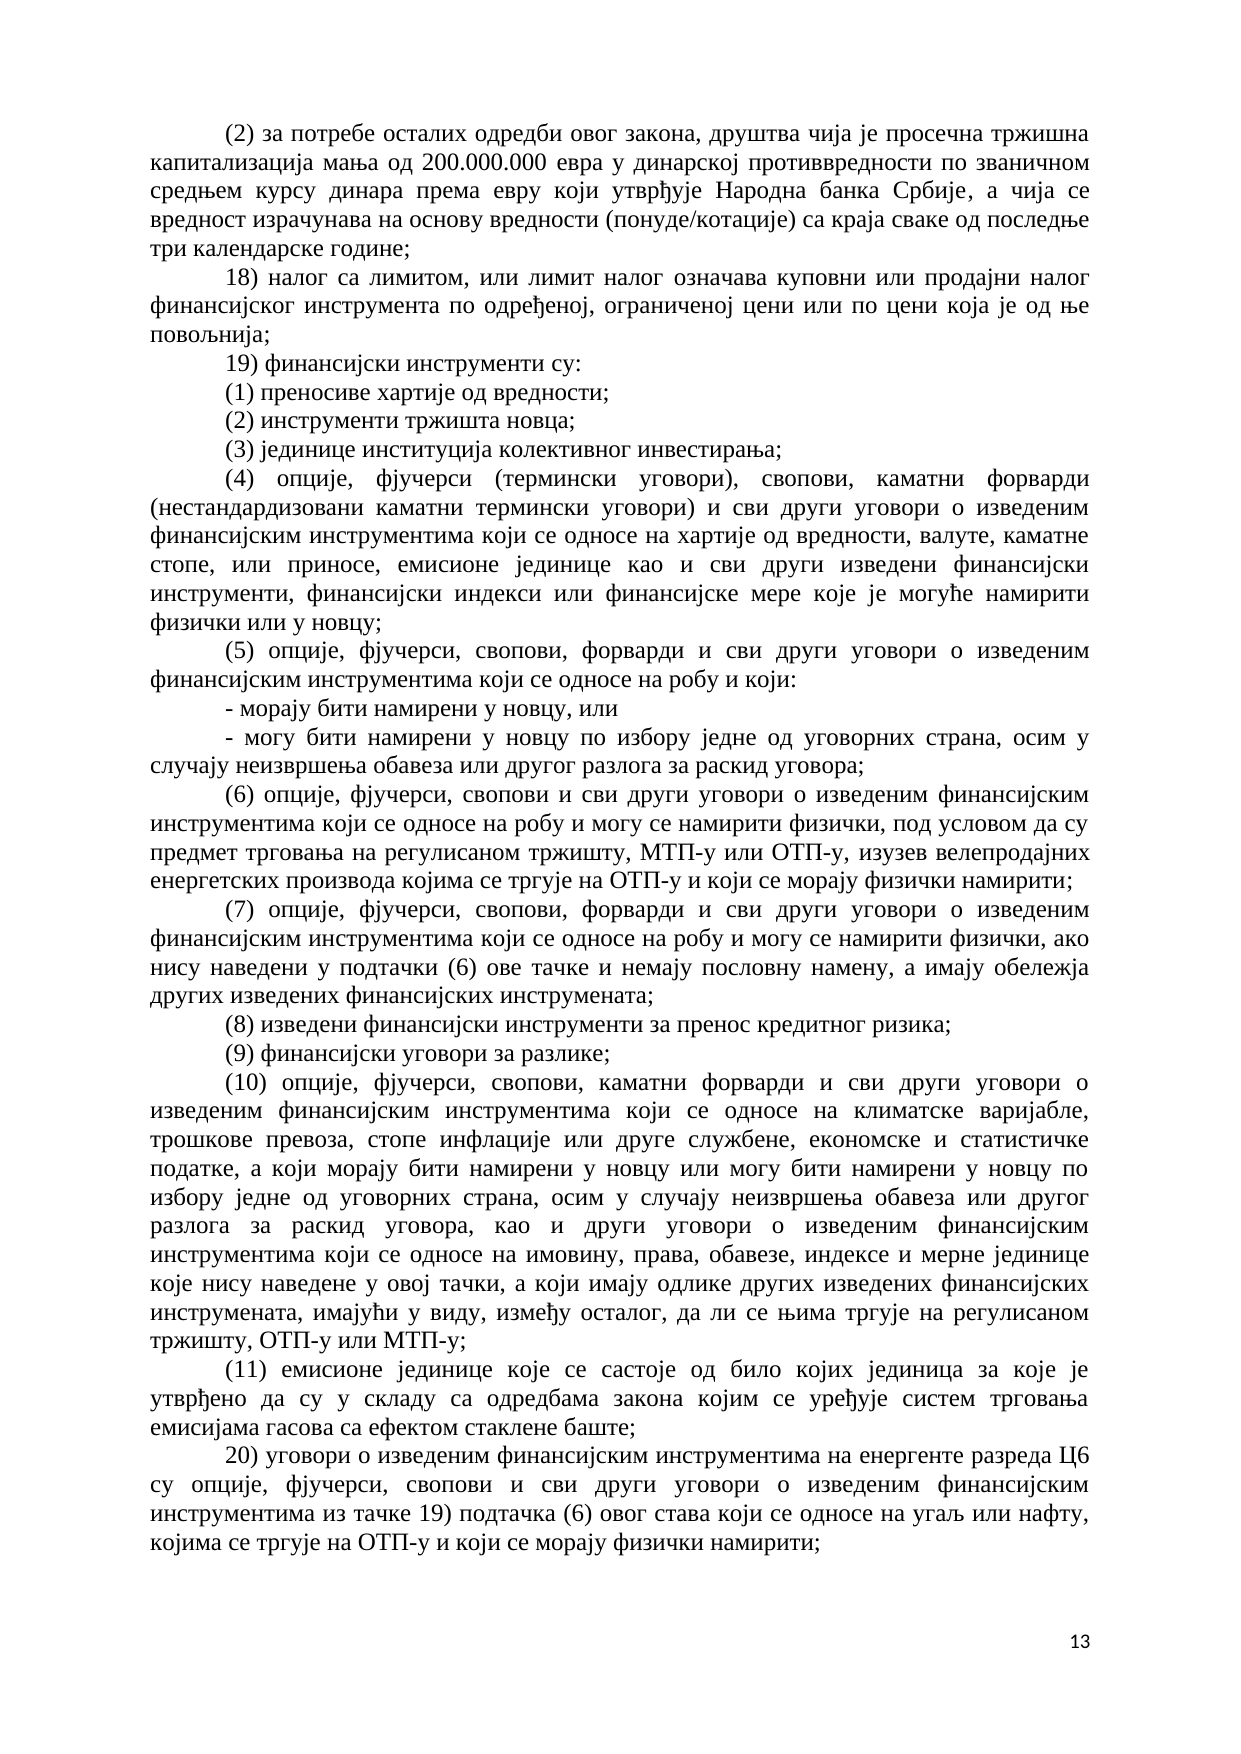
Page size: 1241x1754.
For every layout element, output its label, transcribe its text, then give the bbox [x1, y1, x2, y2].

text (8) изведени финансијски инструменти за пренос кредитног ризика; [150, 1009, 1090, 1038]
text (10) опције, фјучерси, свопови, каматни форварди и сви други уговори о изведеним финансијским инструментима који се односе на климатске варијабле, трошкове превоза, стопе инфлације или друге службене, економске и статистичке податке, а који морају бити намирени у новцу или могу бити намирени у новцу по избору једне од уговорних страна, осим у случају неизвршења обавеза или другог разлога за раскид уговора, као и други уговори о изведеним финансијским инструментима који се односе на имовину, права, обавезе, индексе и мерне јединице које нису наведене у овој тачки, а који имају одлике других изведених финансијских инструмената, имајући у виду, између осталог, да ли се њима тргује на регулисаном тржишту, ОТП-у или МТП-у; [150, 1067, 1090, 1354]
text (7) опције, фјучерси, свопови, форварди и сви други уговори о изведеним финансијским инструментима који се односе на робу и могу се намирити физички, ако нису наведени у подтачки (6) ове тачке и немају пословну намену, а имају обележја других изведених финансијских инструмената; [150, 894, 1090, 1009]
text (1) преносиве хартије од вредности; [150, 377, 1090, 406]
text (9) финансијски уговори за разлике; [150, 1038, 1090, 1067]
text - могу бити намирени у новцу по избору једне од уговорних страна, осим у случају неизвршења обавеза или другог разлога за раскид уговора; [150, 722, 1090, 779]
text 18) налог са лимитом, или лимит налог означава куповни или продајни налог финансијског инструмента по одређеној, ограниченој цени или по цени која је од ње повољнија; [150, 262, 1090, 348]
text (3) јединице институција колективног инвестирања; [150, 434, 1090, 463]
text - морају бити намирени у новцу, или [150, 693, 1090, 722]
text (11) емисионе јединице које се састоје од било којих јединица за које је утврђено да су у складу са одредбама закона којим се уређује систем трговања емисијама гасова са ефектом стаклене баште; [150, 1354, 1090, 1441]
text (4) опције, фјучерси (термински уговори), свопови, каматни форварди (нестандардизовани каматни термински уговори) и сви други уговори о изведеним финансијским инструментима који се односе на хартије од вредности, валуте, каматне стопе, или приносе, емисионе јединице као и сви други изведени финансијски инструменти, финансијски индекси или финансијске мере које је могуће намирити физички или у новцу; [150, 463, 1090, 636]
text (2) за потребе осталих одредби овог закона, друштва чија је просечна тржишна капитализација мања од 200.000.000 евра у динарској противвредности по званичном средњем курсу динара према евру који утврђује Народна банка Србије, а чија се вредност израчунава на основу вредности (понуде/котације) са краја сваке од последње три календарске године; [150, 118, 1090, 176]
text 19) финансијски инструменти су: [150, 348, 1090, 377]
text (5) опције, фјучерси, свопови, форварди и сви други уговори о изведеним финансијским инструментима који се односе на робу и који: [150, 636, 1090, 693]
text (2) инструменти тржишта новца; [150, 406, 1090, 434]
text (6) опције, фјучерси, свопови и сви други уговори о изведеним финансијским инструментима који се односе на робу и могу се намирити физички, под условом да су предмет трговања на регулисаном тржишту, МТП-у или ОТП-у, изузев велепродајних енергетских производа којима се тргује на ОТП-у и који се морају физички намирити; [150, 779, 1090, 894]
text (2) за потребе осталих одредби овог закона, друштва чија је просечна тржишна капитализација мања од 200.000.000 евра у динарској противвредности по званичном средњем курсу динара према евру који утврђује Народна банка Србије, а чија се вредност израчунава на основу вредности (понуде/котације) са краја сваке од последње три календарске године; [150, 176, 1090, 262]
text 20) уговори о изведеним финансијским инструментима на енергенте разреда Ц6 су опције, фјучерси, свопови и сви други уговори о изведеним финансијским инструментима из тачке 19) подтачка (6) овог става који се односе на угаљ или нафту, којима се тргује на ОТП-у и који се морају физички намирити; [150, 1441, 1090, 1556]
